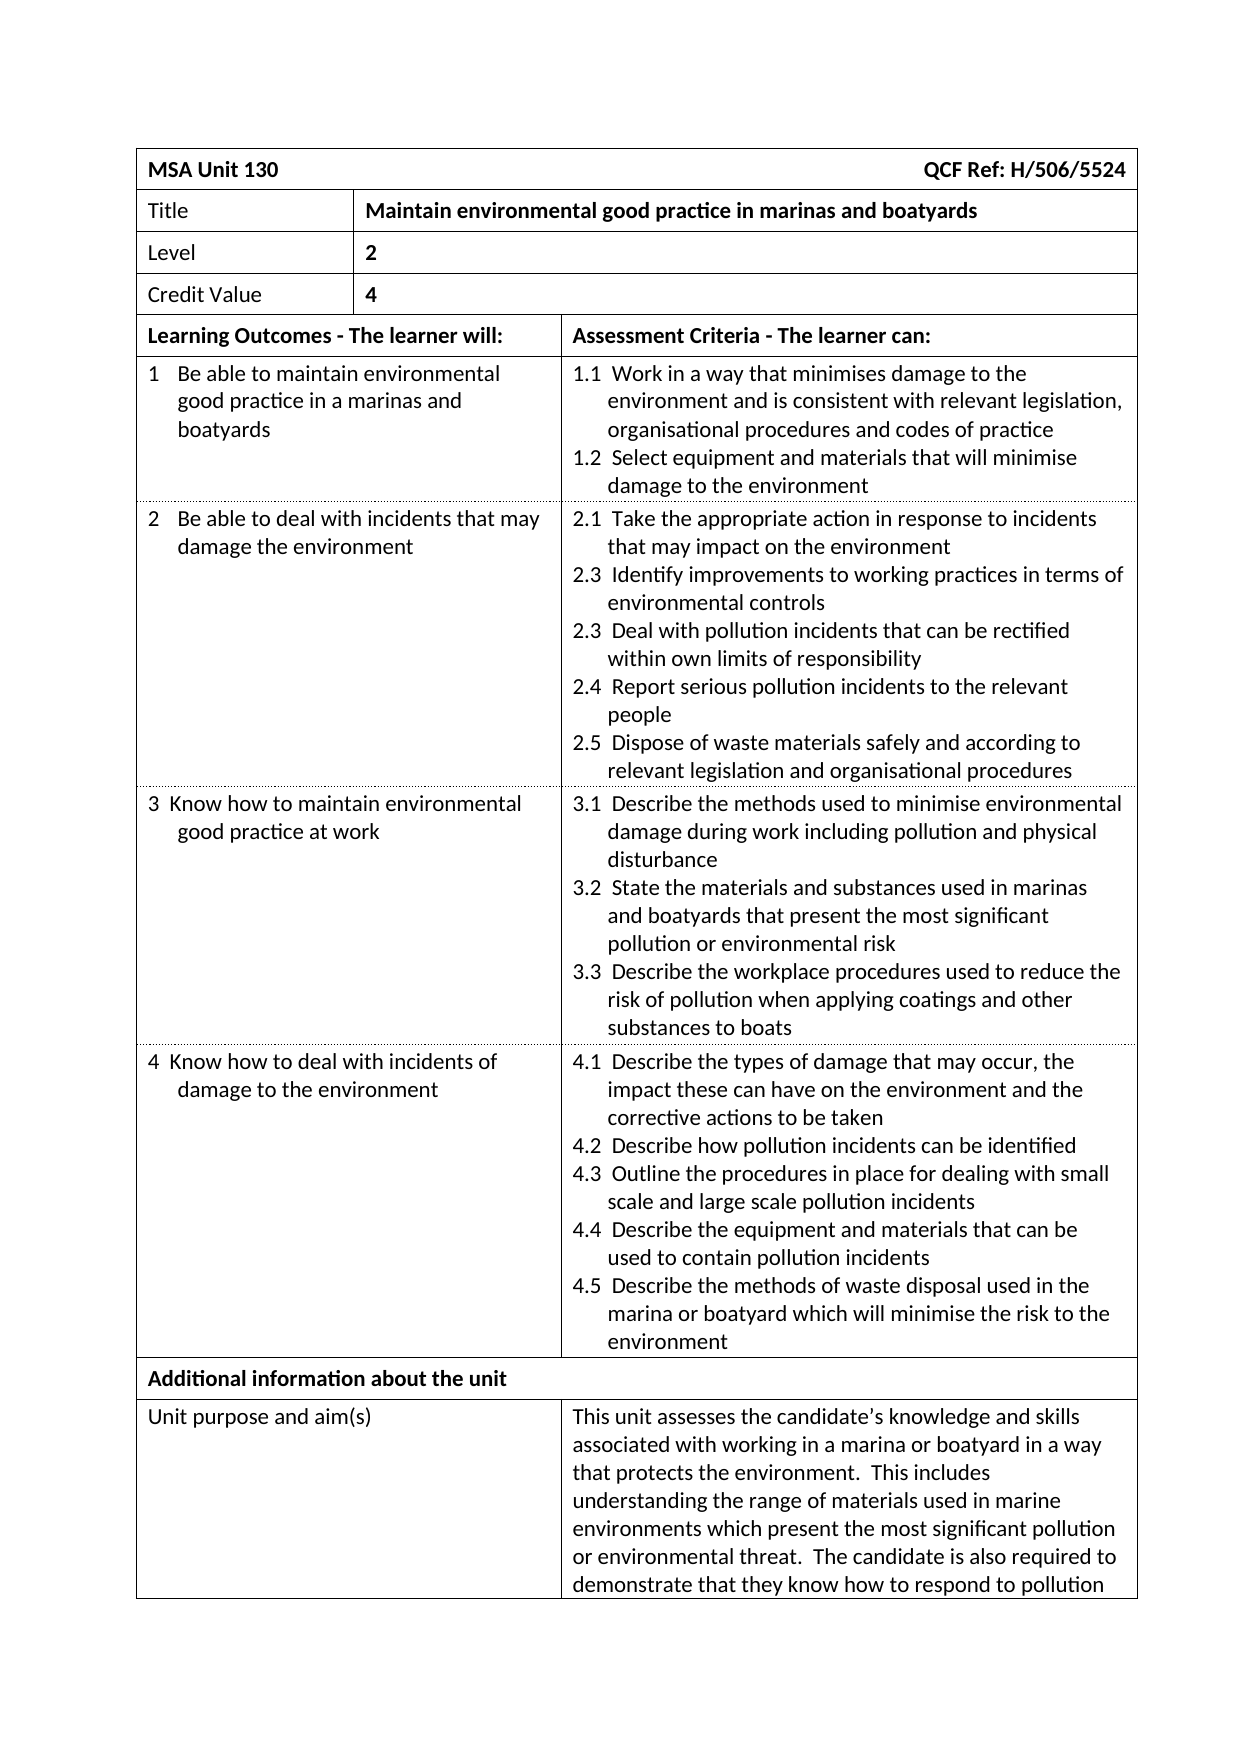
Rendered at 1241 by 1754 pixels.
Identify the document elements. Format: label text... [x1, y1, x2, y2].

table_cell 4 Know how to deal with incidents of damage to the environment [137, 1044, 561, 1357]
table_cell 2 Be able to deal with incidents that may damage the environment [137, 501, 561, 786]
table_cell 4.1 Describe the types of damage that may occur, the impact these can have on the environment and the corrective actions to be taken 4.2 Describe how pollution incidents can be identified 4.3 Outline the procedures in place for dealing with small scale and large scale pollution incidents 4.4 Describe the equipment and materials that can be used to contain pollution incidents 4.5 Describe the methods of waste disposal used in the marina or boatyard which will minimise the risk to the environment [562, 1044, 1137, 1357]
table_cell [562, 1400, 1137, 1598]
table_cell Learning Outcomes - The learner will: [137, 315, 561, 356]
table_cell 2.1 Take the appropriate action in response to incidents that may impact on the environment 2.3 Identify improvements to working practices in terms of environmental controls 2.3 Deal with pollution incidents that can be rectified within own limits of responsibility 2.4 Report serious pollution incidents to the relevant people 2.5 Dispose of waste materials safely and according to relevant legislation and organisational procedures [562, 501, 1137, 786]
table_cell Level [137, 232, 353, 272]
table_cell 3 Know how to maintain environmental good practice at work [137, 786, 561, 1044]
table_cell Additional information about the unit [137, 1358, 1137, 1399]
table_header QCF Ref: H/506/5524 [637, 149, 1137, 189]
table_cell Maintain environmental good practice in marinas and boatyards [354, 190, 1137, 231]
table_header MSA Unit 130 [137, 149, 637, 189]
table_cell 3.1 Describe the methods used to minimise environmental damage during work including pollution and physical disturbance 3.2 State the materials and substances used in marinas and boatyards that present the most significant pollution or environmental risk 3.3 Describe the workplace procedures used to reduce the risk of pollution when applying coatings and other substances to boats [562, 786, 1137, 1044]
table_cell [137, 1400, 561, 1598]
table_cell Credit Value [137, 274, 353, 314]
table_cell 1.1 Work in a way that minimises damage to the environment and is consistent with relevant legislation, organisational procedures and codes of practice 1.2 Select equipment and materials that will minimise damage to the environment [562, 357, 1137, 501]
table_cell Title [137, 190, 353, 231]
table_cell 2 [354, 232, 1137, 272]
table_cell Assessment Criteria - The learner can: [562, 315, 1137, 356]
table_cell 4 [354, 274, 1137, 314]
table_cell 1 Be able to maintain environmental good practice in a marinas and boatyards [137, 357, 561, 501]
